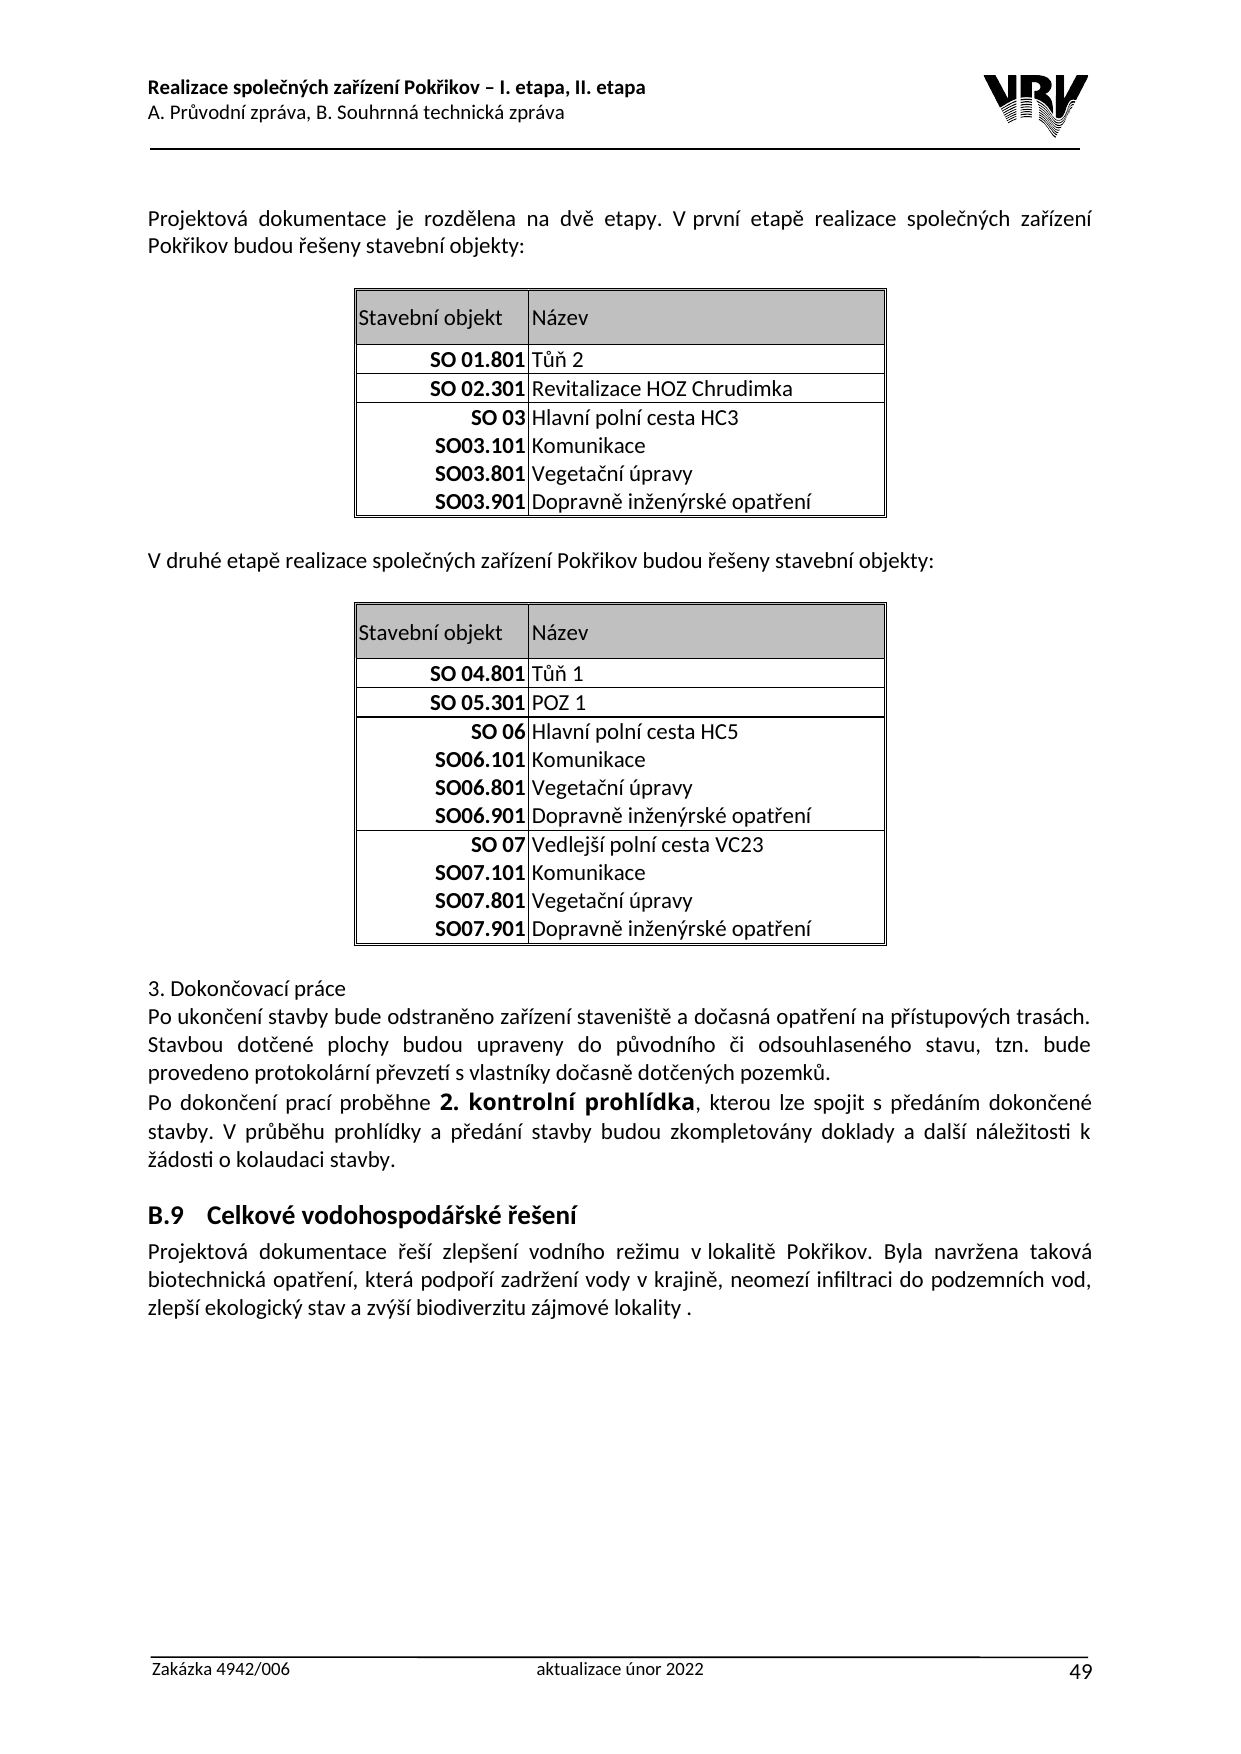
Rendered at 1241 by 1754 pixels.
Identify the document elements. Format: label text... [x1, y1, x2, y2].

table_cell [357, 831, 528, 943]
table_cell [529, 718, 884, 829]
text Celkové vodohospodářské řešení [148, 1198, 1092, 1231]
text Projektová dokumentace je rozdělena na dvě etapy. V první etapě realizace společných zařízení Pokřikov budou řešeny stavební objekty: [148, 204, 1092, 260]
text Po dokončení prací proběhne 2. kontrolní prohlídka, kterou lze spojit s předáním dokončené stavby. V průběhu prohlídky a předání stavby budou zkompletovány doklady a další náležitosti k žádosti o kolaudaci stavby. [148, 1086, 1092, 1173]
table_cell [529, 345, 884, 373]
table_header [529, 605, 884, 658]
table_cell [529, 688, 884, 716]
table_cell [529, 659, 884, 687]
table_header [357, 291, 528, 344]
text Projektová dokumentace řeší zlepšení vodního režimu v lokalitě Pokřikov. Byla navržena taková biotechnická opatření, která podpoří zadržení vody v krajině, neomezí infiltraci do podzemních vod, zlepší ekologický stav a zvýší biodiverzitu zájmové lokality . [148, 1237, 1092, 1321]
text V druhé etapě realizace společných zařízení Pokřikov budou řešeny stavební objekty: [148, 546, 1092, 574]
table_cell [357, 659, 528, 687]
text 3. Dokončovací práce [148, 974, 1092, 1002]
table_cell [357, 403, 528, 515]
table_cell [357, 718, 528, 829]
text Po ukončení stavby bude odstraněno zařízení staveniště a dočasná opatření na přístupových trasách. Stavbou dotčené plochy budou upraveny do původního či odsouhlaseného stavu, tzn. bude provedeno protokolární převzetí s vlastníky dočasně dotčených pozemků. [148, 1002, 1092, 1086]
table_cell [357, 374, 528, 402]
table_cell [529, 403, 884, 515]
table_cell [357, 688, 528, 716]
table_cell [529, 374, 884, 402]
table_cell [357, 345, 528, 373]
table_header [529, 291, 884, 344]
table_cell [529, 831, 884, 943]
picture [983, 75, 1089, 138]
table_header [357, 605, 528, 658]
